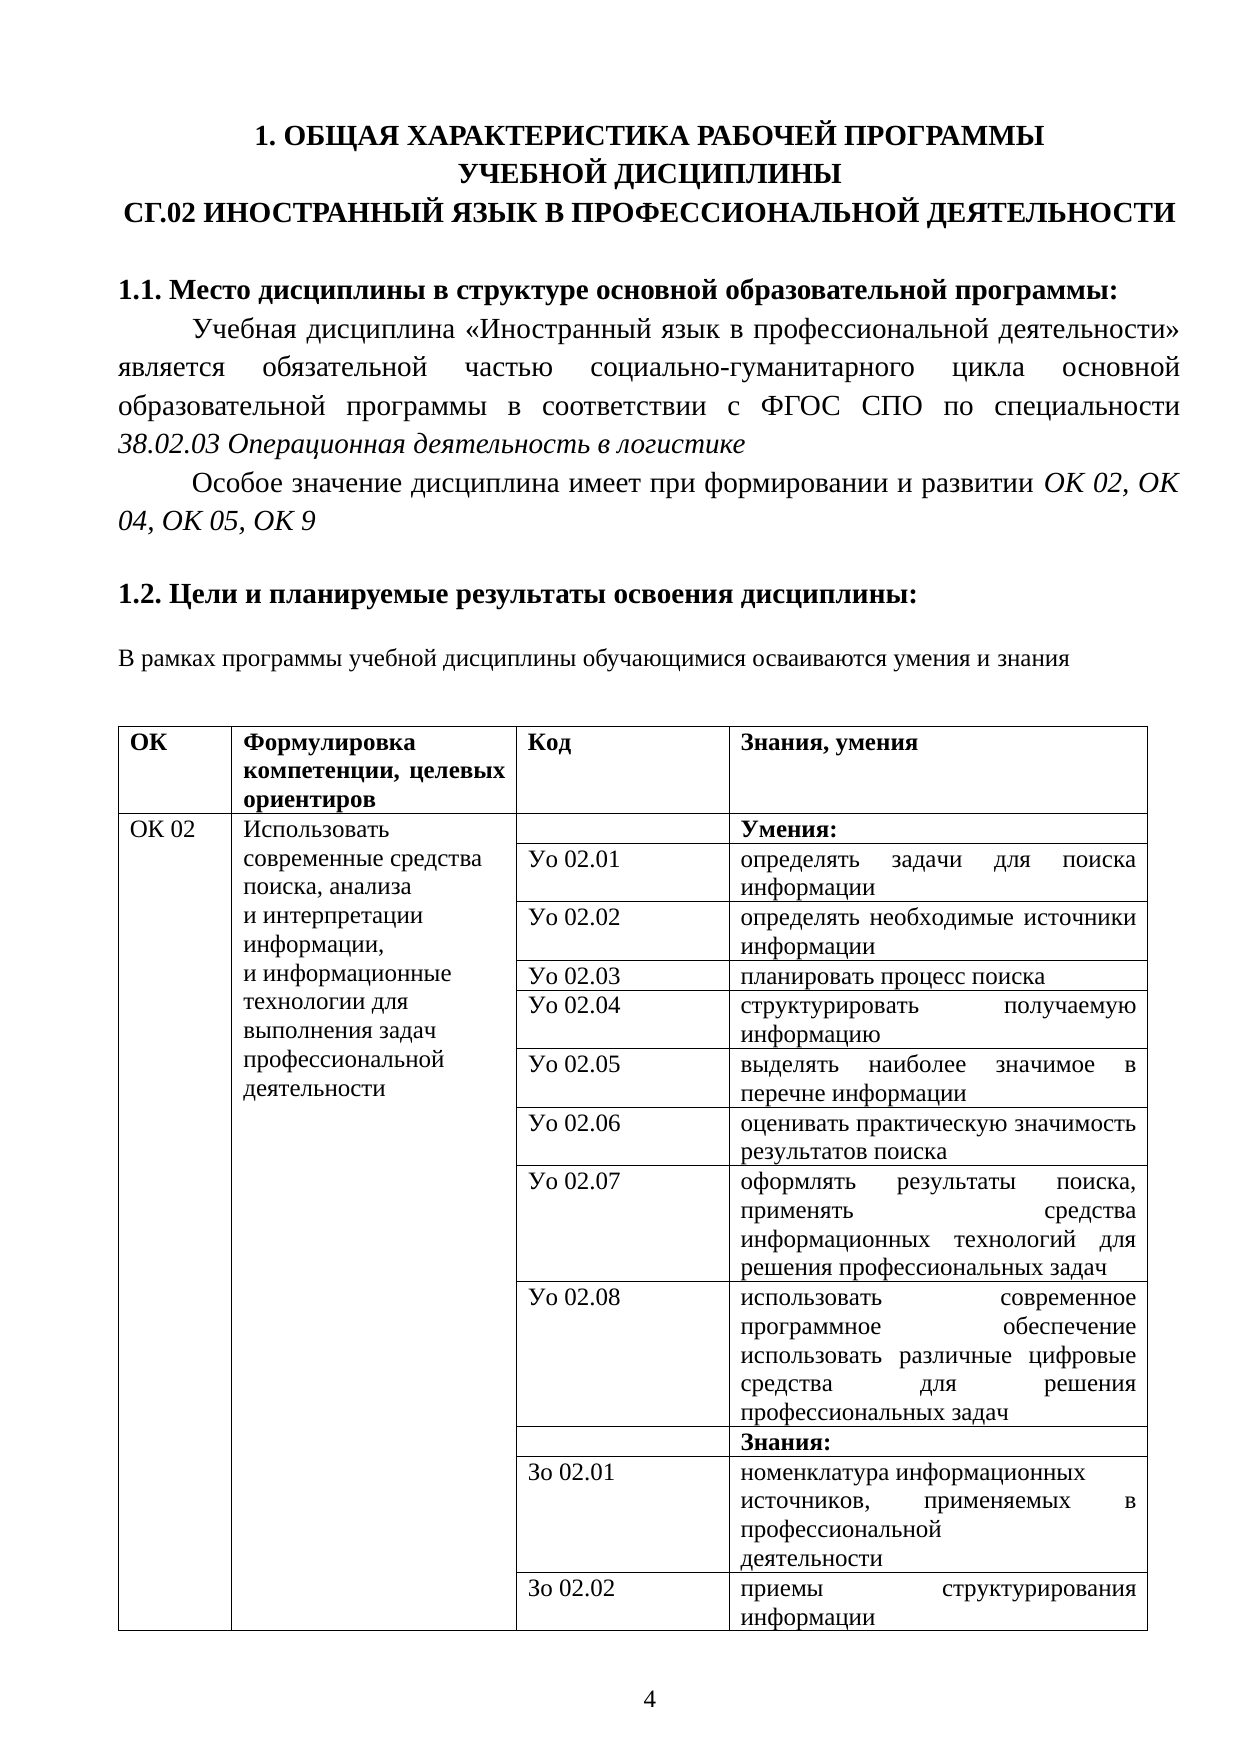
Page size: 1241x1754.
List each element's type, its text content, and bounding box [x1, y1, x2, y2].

table_cell Умения: [730, 814, 1147, 843]
text 1. ОБЩАЯ ХАРАКТЕРИСТИКА РАБОЧЕЙ ПРОГРАММЫ [118, 118, 1181, 152]
table_cell Уо 02.02 [517, 902, 729, 960]
table_cell определять необходимые источники информации [730, 902, 1147, 960]
table_cell Зо 02.02 [517, 1573, 729, 1630]
table_header Код [517, 727, 729, 813]
text Учебная дисциплина «Иностранный язык в профессиональной деятельности» является обязательной частью социально-гуманитарного цикла основной образовательной программы в соответствии с ФГОС СПО по специальности 38.02.03 Операционная деятельность в логистике [118, 311, 1181, 460]
table_header Знания, умения [730, 727, 1147, 813]
table_cell Уо 02.05 [517, 1049, 729, 1107]
table_cell Уо 02.07 [517, 1166, 729, 1281]
table_cell Использовать современные средства поиска, анализа и интерпретации информации, и информационные технологии для выполнения задач профессиональной деятельности [232, 814, 516, 1630]
table_cell [517, 814, 729, 843]
text 1.1. Место дисциплины в структуре основной образовательной программы: [118, 272, 1181, 306]
table_cell Уо 02.01 [517, 844, 729, 901]
table_cell Уо 02.03 [517, 961, 729, 989]
table_cell оценивать практическую значимость результатов поиска [730, 1108, 1147, 1165]
table_cell Уо 02.06 [517, 1108, 729, 1165]
table_cell Уо 02.04 [517, 991, 729, 1048]
text 1.2. Цели и планируемые результаты освоения дисциплины: [118, 576, 1181, 609]
text Особое значение дисциплина имеет при формировании и развитии ОК 02, ОК 04, ОК 05, ОК 9 [118, 465, 1181, 537]
table_cell Уо 02.08 [517, 1282, 729, 1426]
table_cell ОК 02 [119, 814, 231, 1630]
table_header Формулировка компетенции, целевых ориентиров [232, 727, 516, 813]
table_cell планировать процесс поиска [730, 961, 1147, 989]
table_cell выделять наиболее значимое в перечне информации [730, 1049, 1147, 1107]
text УЧЕБНОЙ ДИСЦИПЛИНЫ [118, 157, 1181, 190]
table_cell приемы структурирования информации [730, 1573, 1147, 1630]
text СГ.02 ИНОСТРАННЫЙ ЯЗЫК В ПРОФЕССИОНАЛЬНОЙ ДЕЯТЕЛЬНОСТИ [118, 195, 1181, 229]
table_cell Зо 02.01 [517, 1457, 729, 1572]
table_cell [517, 1427, 729, 1456]
table_header ОК [119, 727, 231, 813]
table_cell использовать современное программное обеспечение использовать различные цифровые средства для решения профессиональных задач [730, 1282, 1147, 1426]
table_cell номенклатура информационных источников, применяемых в профессиональной деятельности [730, 1457, 1147, 1572]
table_cell структурировать получаемую информацию [730, 991, 1147, 1048]
table_cell оформлять результаты поиска, применять средства информационных технологий для решения профессиональных задач [730, 1166, 1147, 1281]
table_cell Знания: [730, 1427, 1147, 1456]
text В рамках программы учебной дисциплины обучающимися осваиваются умения и знания [118, 643, 1181, 672]
table_cell определять задачи для поиска информации [730, 844, 1147, 901]
